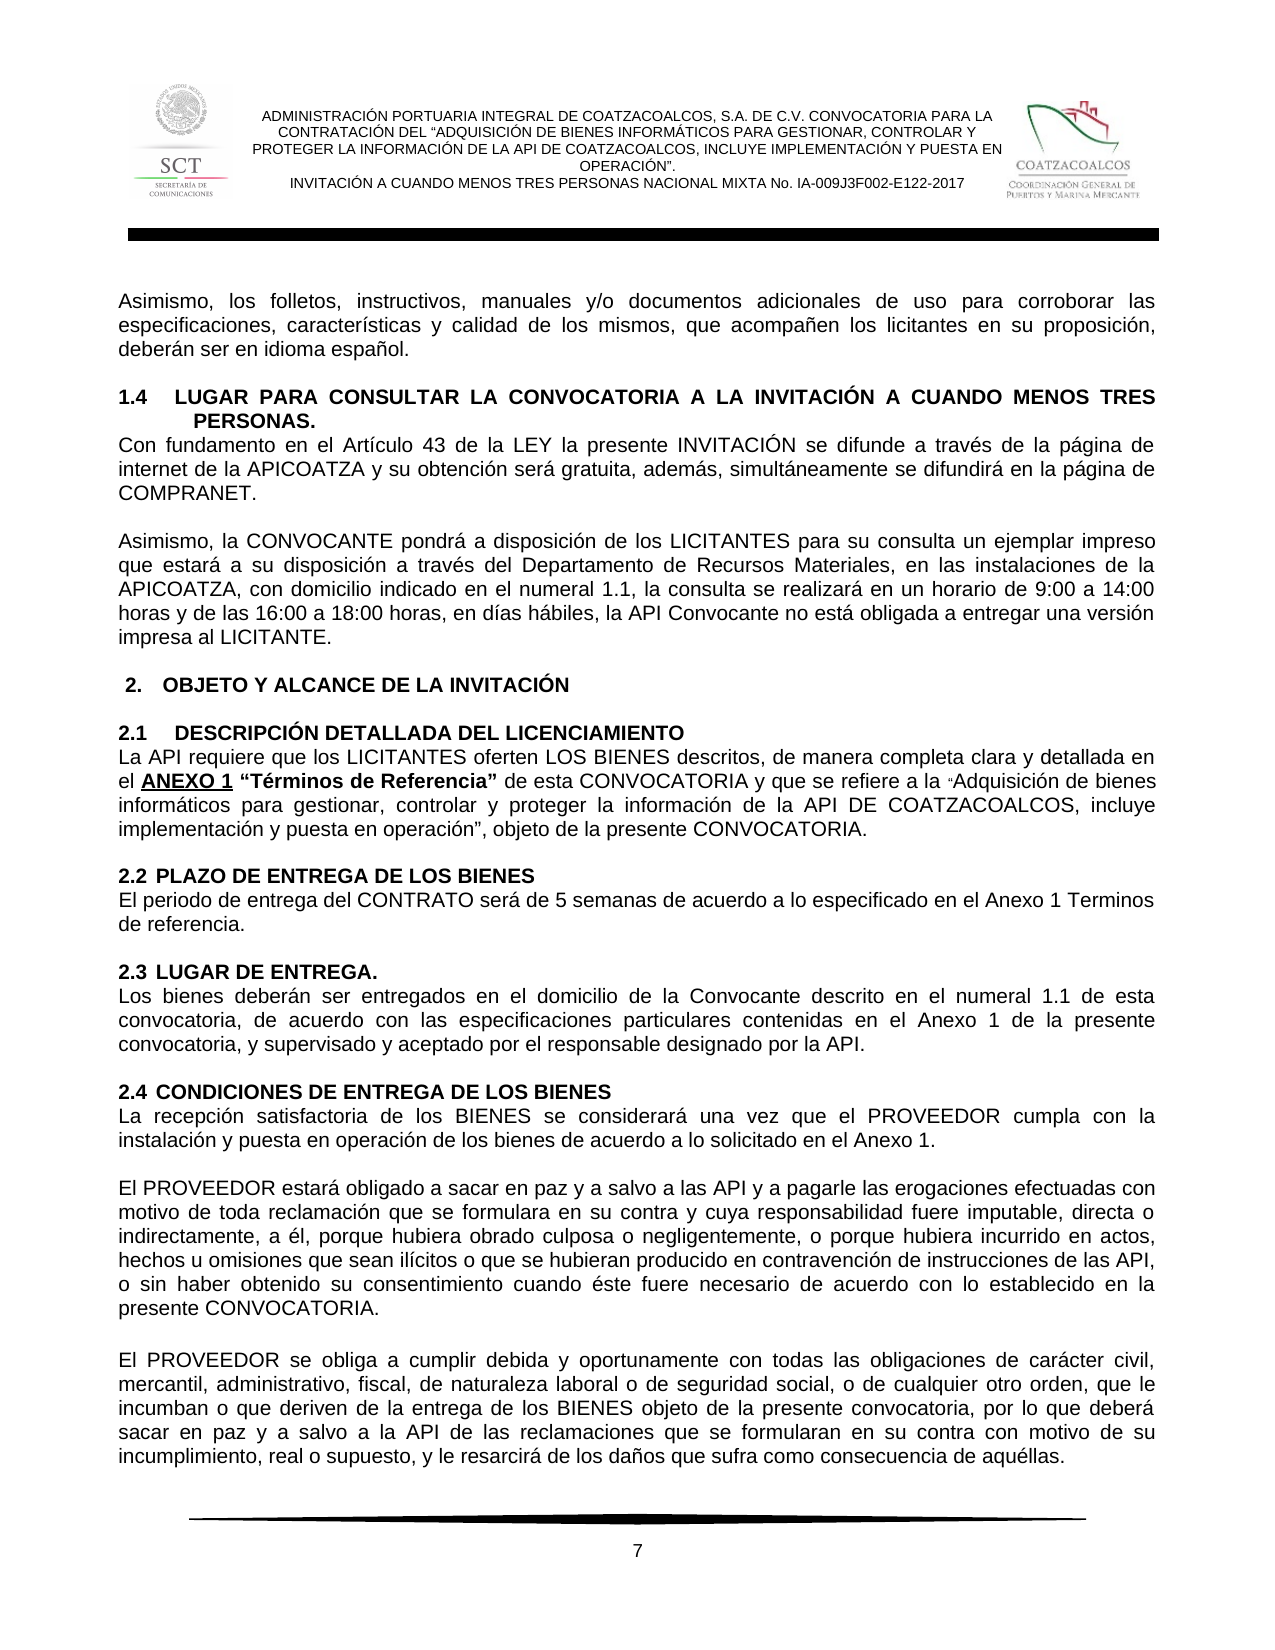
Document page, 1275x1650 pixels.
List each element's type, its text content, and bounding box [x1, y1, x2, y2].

list OBJETO Y ALCANCE DE LA INVITACIÓN [125, 673, 1157, 697]
picture [1006, 101, 1140, 200]
text 2.1 DESCRIPCIÓN DETALLADA DEL LICENCIAMIENTO [118, 721, 1157, 744]
text La recepción satisfactoria de los BIENES se considerará una vez que el PROVEEDOR cumpla con la instalación y puesta en operación de los bienes de acuerdo a lo solicitado en el Anexo 1. [118, 1104, 1157, 1152]
text Asimismo, los folletos, instructivos, manuales y/o documentos adicionales de uso para corroborar las especificaciones, características y calidad de los mismos, que acompañen los licitantes en su proposición, deberán ser en idioma español. [118, 289, 1157, 361]
list LUGAR PARA CONSULTAR LA CONVOCATORIA A LA INVITACIÓN A CUANDO MENOS TRES PERSONAS. [118, 385, 1157, 433]
picture [129, 84, 233, 199]
text El PROVEEDOR estará obligado a sacar en paz y a salvo a las API y a pagarle las erogaciones efectuadas con motivo de toda reclamación que se formulara en su contra y cuya responsabilidad fuere imputable, directa o indirectamente, a él, porque hubiera obrado culposa o negligentemente, o porque hubiera incurrido en actos, hechos u omisiones que sean ilícitos o que se hubieran producido en contravención de instrucciones de las API, o sin haber obtenido su consentimiento cuando éste fuere necesario de acuerdo con lo establecido en la presente CONVOCATORIA. [118, 1176, 1157, 1319]
text El periodo de entrega del CONTRATO será de 5 semanas de acuerdo a lo especificado en el Anexo 1 Terminos de referencia. [118, 888, 1157, 936]
list PLAZO DE ENTREGA DE LOS BIENES [118, 864, 1147, 888]
text Los bienes deberán ser entregados en el domicilio de la Convocante descrito en el numeral 1.1 de esta convocatoria, de acuerdo con las especificaciones particulares contenidas en el Anexo 1 de la presente convocatoria, y supervisado y aceptado por el responsable designado por la API. [118, 984, 1157, 1056]
text El PROVEEDOR se obliga a cumplir debida y oportunamente con todas las obligaciones de carácter civil, mercantil, administrativo, fiscal, de naturaleza laboral o de seguridad social, o de cualquier otro orden, que le incumban o que deriven de la entrega de los BIENES objeto de la presente convocatoria, por lo que deberá sacar en paz y a salvo a la API de las reclamaciones que se formularan en su contra con motivo de su incumplimiento, real o supuesto, y le resarcirá de los daños que sufra como consecuencia de aquéllas. [118, 1348, 1157, 1468]
list LUGAR DE ENTREGA. [118, 960, 1147, 984]
list CONDICIONES DE ENTREGA DE LOS BIENES [118, 1080, 1147, 1104]
text Con fundamento en el Artículo 43 de la LEY la presente INVITACIÓN se difunde a través de la página de internet de la APICOATZA y su obtención será gratuita, además, simultáneamente se difundirá en la página de COMPRANET. [118, 433, 1157, 505]
text Asimismo, la CONVOCANTE pondrá a disposición de los LICITANTES para su consulta un ejemplar impreso que estará a su disposición a través del Departamento de Recursos Materiales, en las instalaciones de la APICOATZA, con domicilio indicado en el numeral 1.1, la consulta se realizará en un horario de 9:00 a 14:00 horas y de las 16:00 a 18:00 horas, en días hábiles, la API Convocante no está obligada a entregar una versión impresa al LICITANTE. [118, 529, 1157, 649]
text La API requiere que los LICITANTES oferten LOS BIENES descritos, de manera completa clara y detallada en el ANEXO 1 “Términos de Referencia” de esta CONVOCATORIA y que se refiere a la “Adquisición de bienes informáticos para gestionar, controlar y proteger la información de la API DE COATZACOALCOS, incluye implementación y puesta en operación”, objeto de la presente CONVOCATORIA. [118, 744, 1157, 840]
